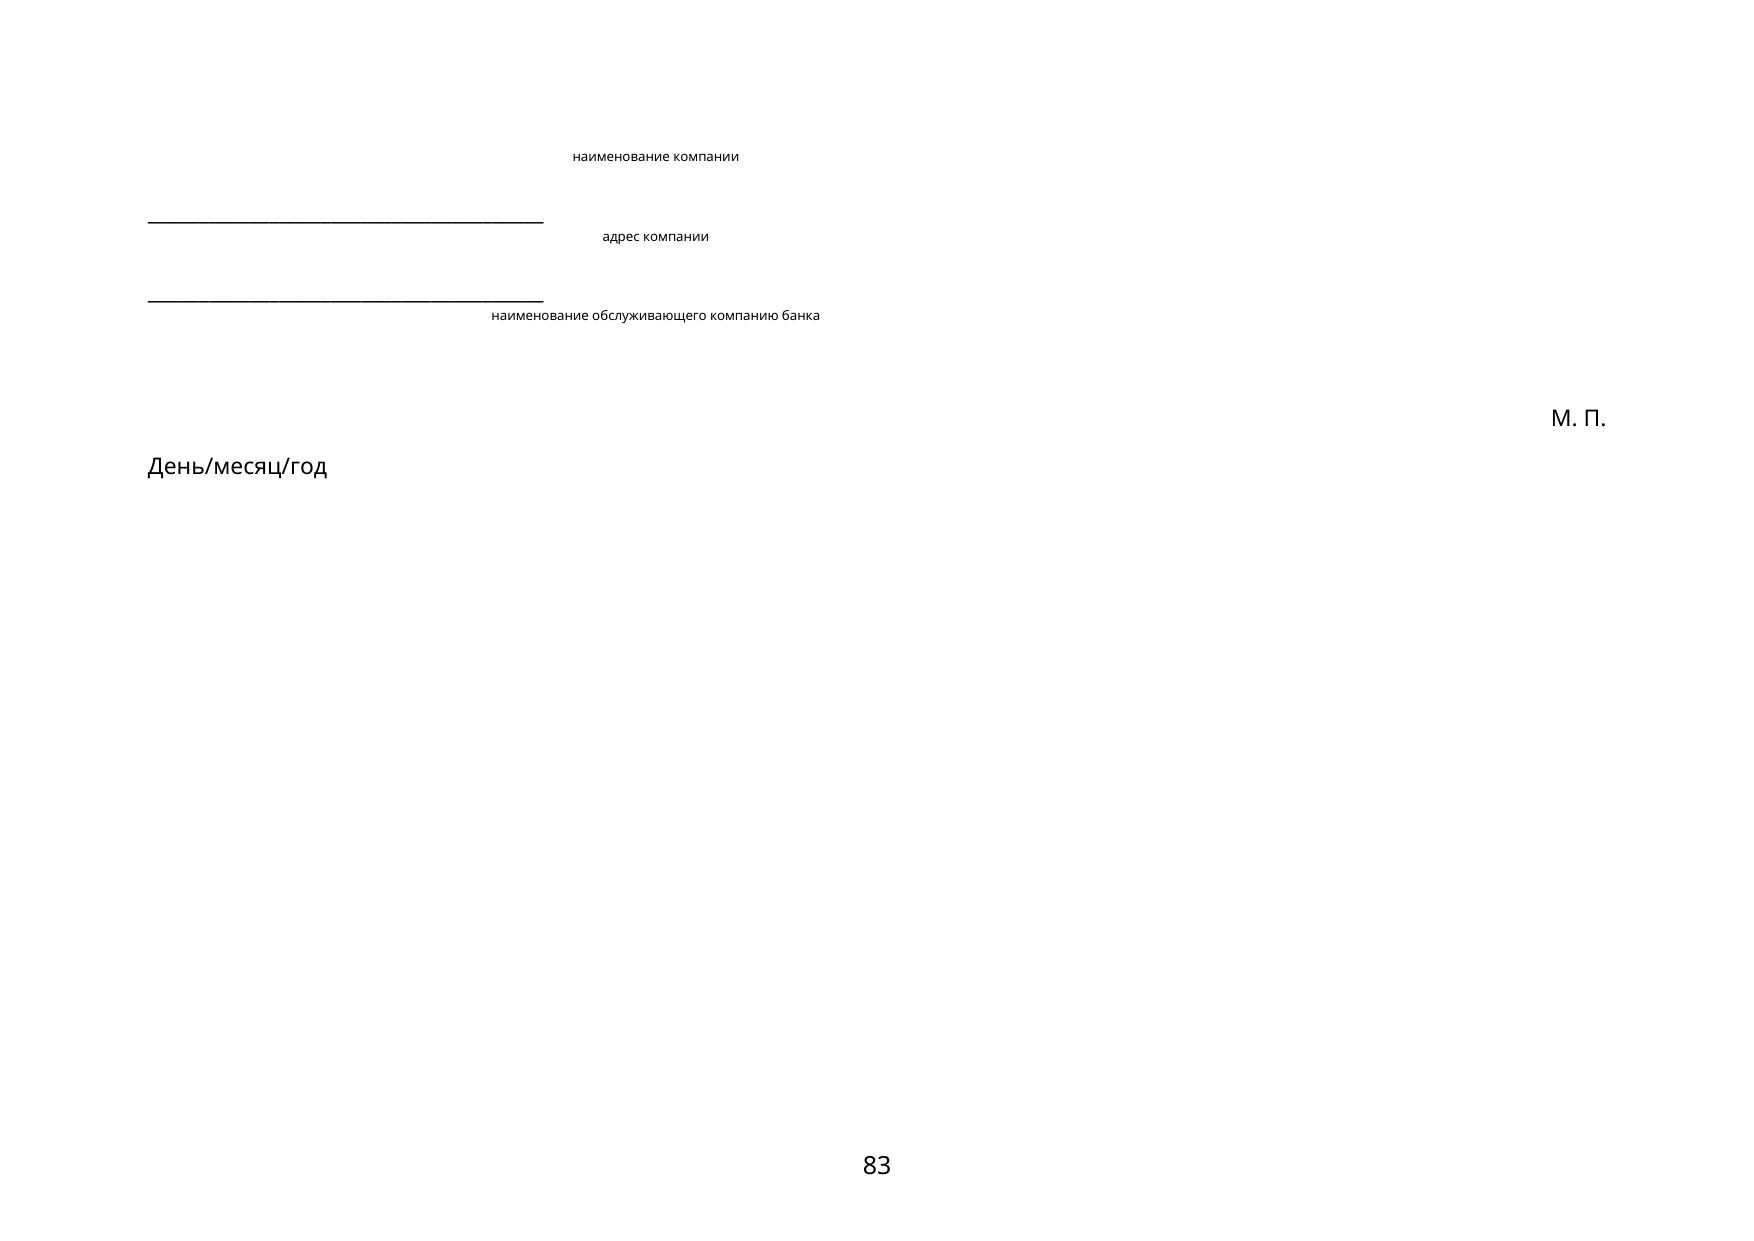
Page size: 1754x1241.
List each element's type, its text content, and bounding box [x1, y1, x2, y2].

text М. П. [148, 402, 1606, 433]
text День/месяц/год [148, 450, 1606, 481]
text наименование компании [148, 148, 1163, 179]
text _______________________________________ [148, 275, 1606, 306]
text адрес компании [148, 227, 1163, 258]
text наименование обслуживающего компанию банка [148, 306, 1163, 337]
text _______________________________________ [148, 196, 1606, 227]
